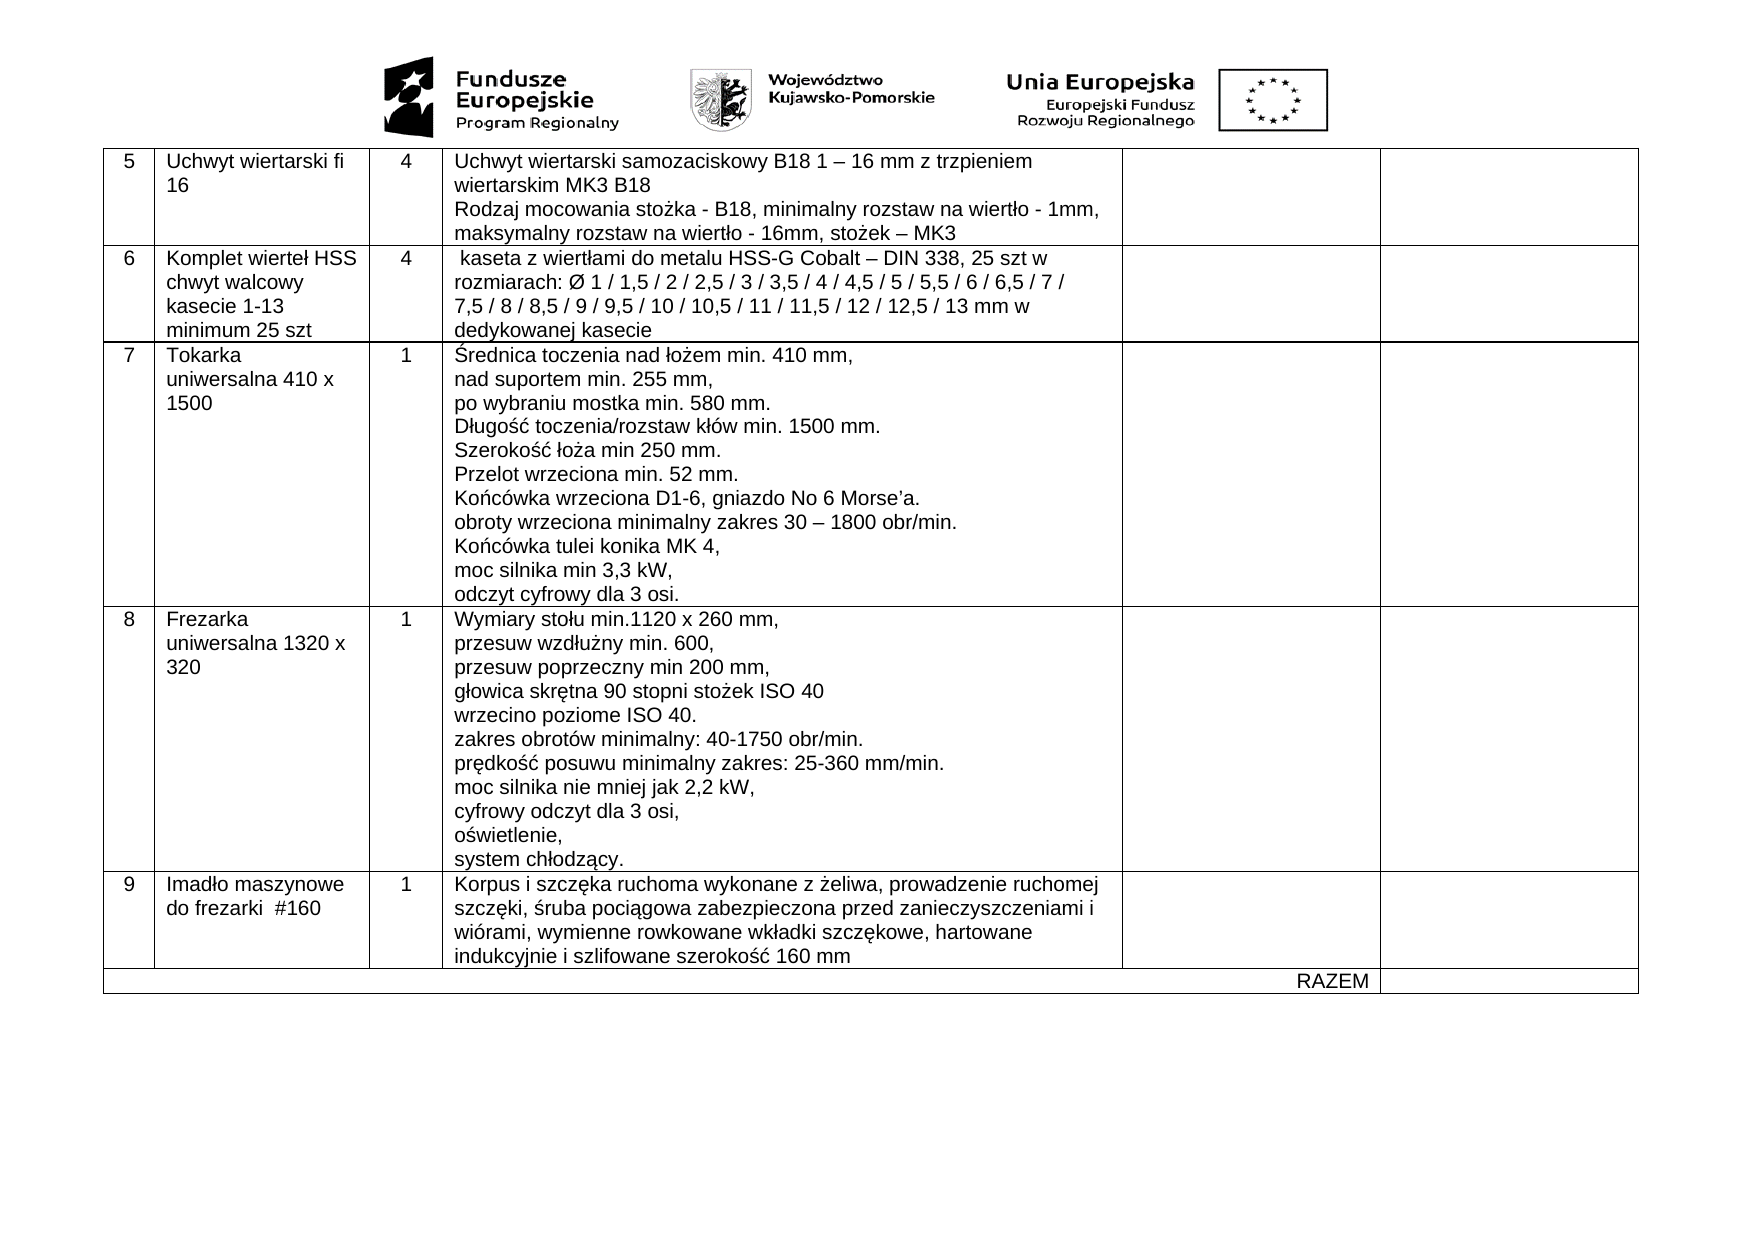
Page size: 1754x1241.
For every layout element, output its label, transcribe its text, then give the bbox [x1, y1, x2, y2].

table_cell 5 [104, 149, 154, 244]
table_cell [1123, 607, 1380, 871]
table_cell Frezarka uniwersalna 1320 x 320 [155, 607, 369, 871]
table_cell [1381, 149, 1638, 244]
table_cell Uchwyt wiertarski fi 16 [155, 149, 369, 244]
table_cell [1381, 969, 1638, 992]
table_cell [1381, 607, 1638, 871]
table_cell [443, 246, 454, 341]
picture [361, 36, 1366, 148]
table_cell [1381, 343, 1638, 606]
table_cell 8 [104, 607, 154, 871]
table_cell [1381, 246, 1638, 341]
table_cell Imadło maszynowe do frezarki #160 [155, 872, 369, 967]
table_cell [1123, 343, 1380, 606]
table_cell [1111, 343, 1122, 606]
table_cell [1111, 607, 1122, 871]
table_cell 1 [370, 607, 442, 871]
table_cell RAZEM [104, 969, 1380, 992]
table_cell Komplet wierteł HSS chwyt walcowy kasecie 1-13 minimum 25 szt [155, 246, 369, 341]
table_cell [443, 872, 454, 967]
table_cell 4 [370, 246, 442, 341]
table_cell 1 [370, 343, 442, 606]
table_cell 1 [370, 872, 442, 967]
table_cell [1123, 872, 1380, 967]
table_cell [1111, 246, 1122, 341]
table_cell Uchwyt wiertarski samozaciskowy B18 1 – 16 mm z trzpieniem wiertarskim MK3 B18 Rodzaj mocowania stożka - B18, minimalny rozstaw na wiertło - 1mm, maksymalny rozstaw na wiertło - 16mm, stożek – MK3 [443, 149, 1122, 244]
table_cell [1123, 246, 1380, 341]
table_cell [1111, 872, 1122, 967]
table_cell [1381, 872, 1638, 967]
table_cell 4 [370, 149, 442, 244]
table_cell Tokarka uniwersalna 410 x 1500 [155, 343, 369, 606]
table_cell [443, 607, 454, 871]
table_cell 7 [104, 343, 154, 606]
table_cell 9 [104, 872, 154, 967]
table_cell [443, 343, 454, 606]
table_cell [1123, 149, 1380, 244]
table_cell 6 [104, 246, 154, 341]
